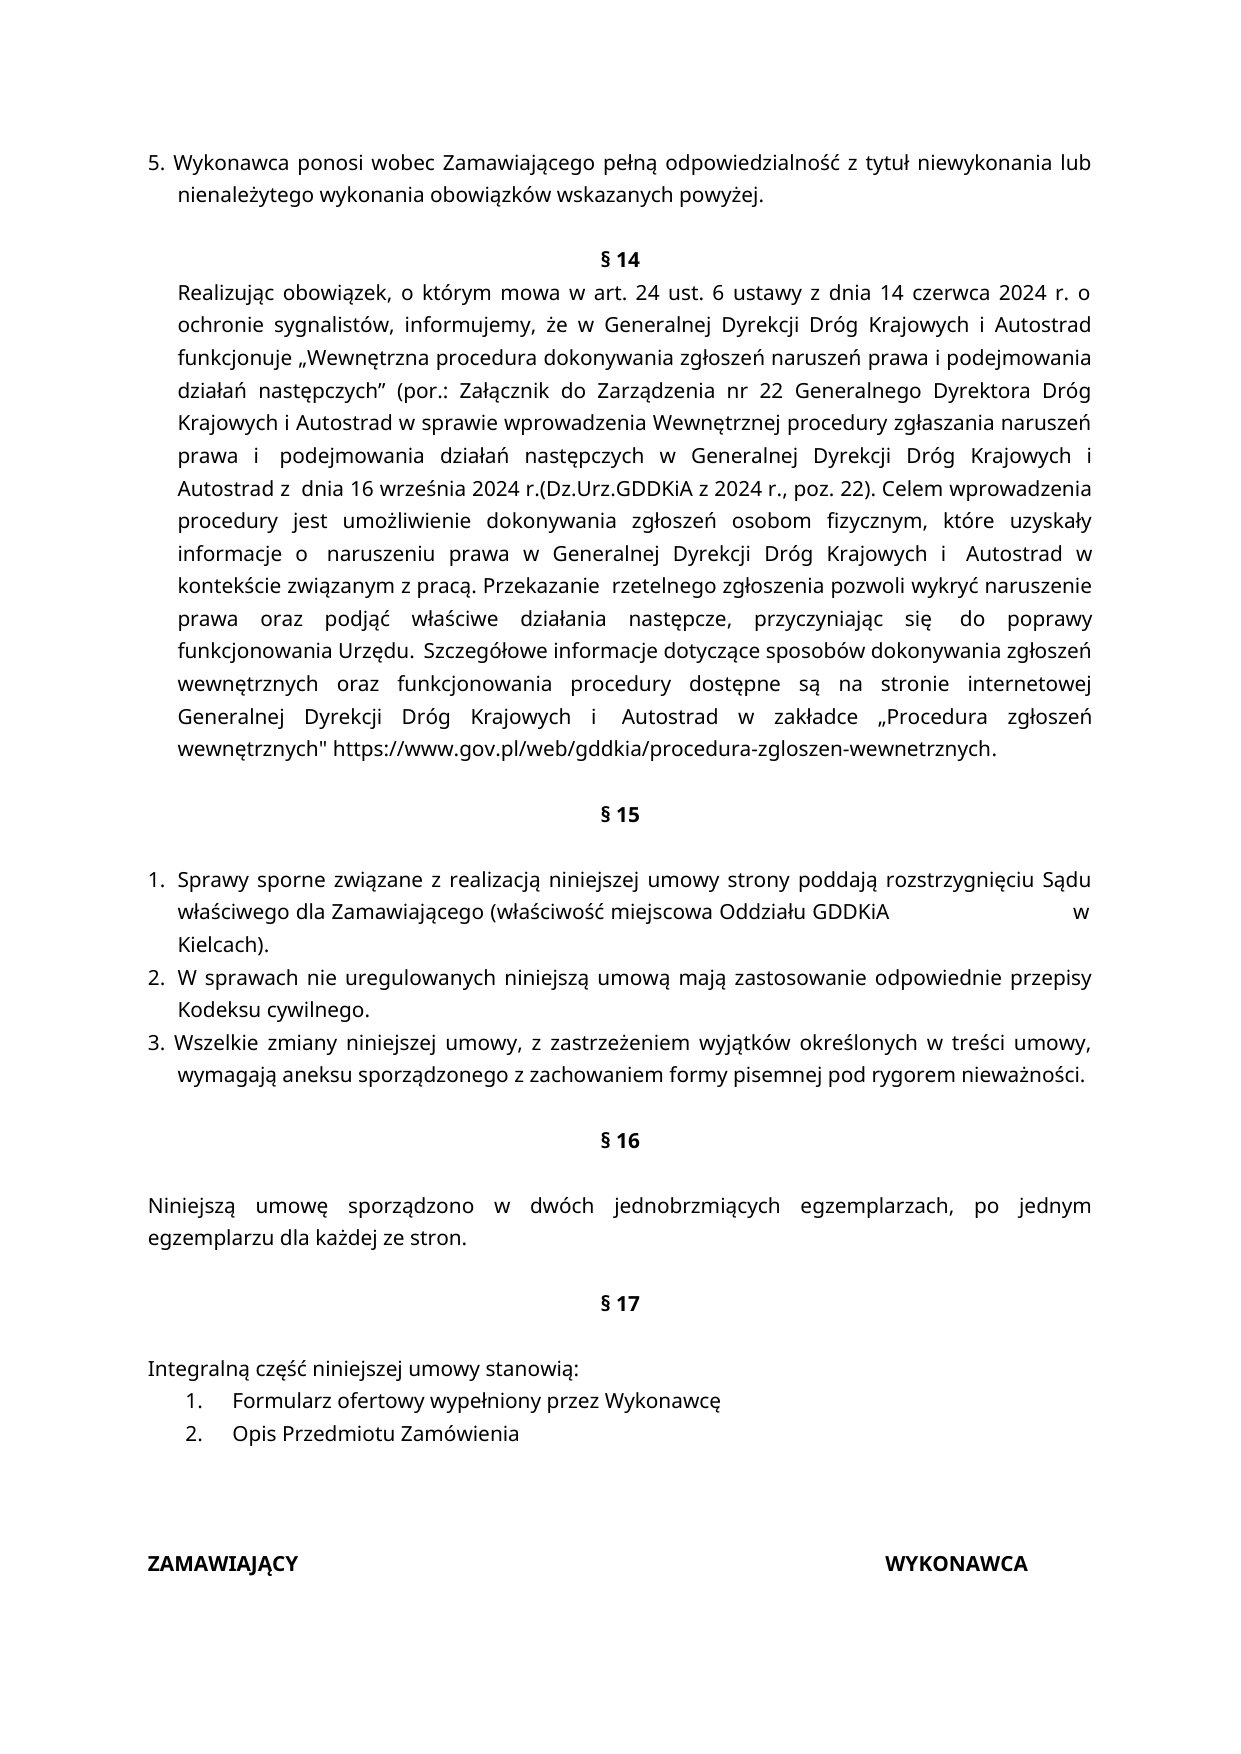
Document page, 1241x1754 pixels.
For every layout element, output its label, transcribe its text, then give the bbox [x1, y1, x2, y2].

text Integralną część niniejszej umowy stanowią: [148, 1354, 1093, 1382]
text § 16 [148, 1126, 1093, 1154]
text § 14 [148, 245, 1093, 274]
list Formularz ofertowy wypełniony przez Wykonawcę [185, 1387, 1093, 1415]
text § 15 [148, 800, 1093, 828]
text § 17 [148, 1289, 1093, 1317]
text 1. Sprawy sporne związane z realizacją niniejszej umowy strony poddają rozstrzygnięciu Sądu właściwego dla Zamawiającego (właściwość miejscowa Oddziału GDDKiA w Kielcach). [148, 865, 1093, 958]
text Niniejszą umowę sporządzono w dwóch jednobrzmiących egzemplarzach, po jednym egzemplarzu dla każdej ze stron. [148, 1191, 1093, 1252]
text 2. W sprawach nie uregulowanych niniejszą umową mają zastosowanie odpowiednie przepisy Kodeksu cywilnego. [148, 963, 1093, 1024]
text Realizując obowiązek, o którym mowa w art. 24 ust. 6 ustawy z dnia 14 czerwca 2024 r. o ochronie sygnalistów, informujemy, że w Generalnej Dyrekcji Dróg Krajowych i Autostrad funkcjonuje „Wewnętrzna procedura dokonywania zgłoszeń naruszeń prawa i podejmowania działań następczych” (por.: Załącznik do Zarządzenia nr 22 Generalnego Dyrektora Dróg Krajowych i Autostrad w sprawie wprowadzenia Wewnętrznej procedury zgłaszania naruszeń prawa i podejmowania działań następczych w Generalnej Dyrekcji Dróg Krajowych i Autostrad z dnia 16 września 2024 r.(Dz.Urz.GDDKiA z 2024 r., poz. 22). Celem wprowadzenia procedury jest umożliwienie dokonywania zgłoszeń osobom fizycznym, które uzyskały informacje o naruszeniu prawa w Generalnej Dyrekcji Dróg Krajowych i Autostrad w kontekście związanym z pracą. Przekazanie rzetelnego zgłoszenia pozwoli wykryć naruszenie prawa oraz podjąć właściwe działania następcze, przyczyniając się do poprawy funkcjonowania Urzędu. Szczegółowe informacje dotyczące sposobów dokonywania zgłoszeń wewnętrznych oraz funkcjonowania procedury dostępne są na stronie internetowej Generalnej Dyrekcji Dróg Krajowych i Autostrad w zakładce „Procedura zgłoszeń wewnętrznych" https://www.gov.pl/web/gddkia/procedura-zgloszen-wewnetrznych. [177, 278, 1093, 763]
text 3. Wszelkie zmiany niniejszej umowy, z zastrzeżeniem wyjątków określonych w treści umowy, wymagają aneksu sporządzonego z zachowaniem formy pisemnej pod rygorem nieważności. [148, 1028, 1093, 1089]
text ZAMAWIAJĄCY WYKONAWCA [148, 1549, 1093, 1578]
text 5. Wykonawca ponosi wobec Zamawiającego pełną odpowiedzialność z tytuł niewykonania lub nienależytego wykonania obowiązków wskazanych powyżej. [148, 148, 1093, 209]
list Opis Przedmiotu Zamówienia [185, 1419, 1093, 1448]
